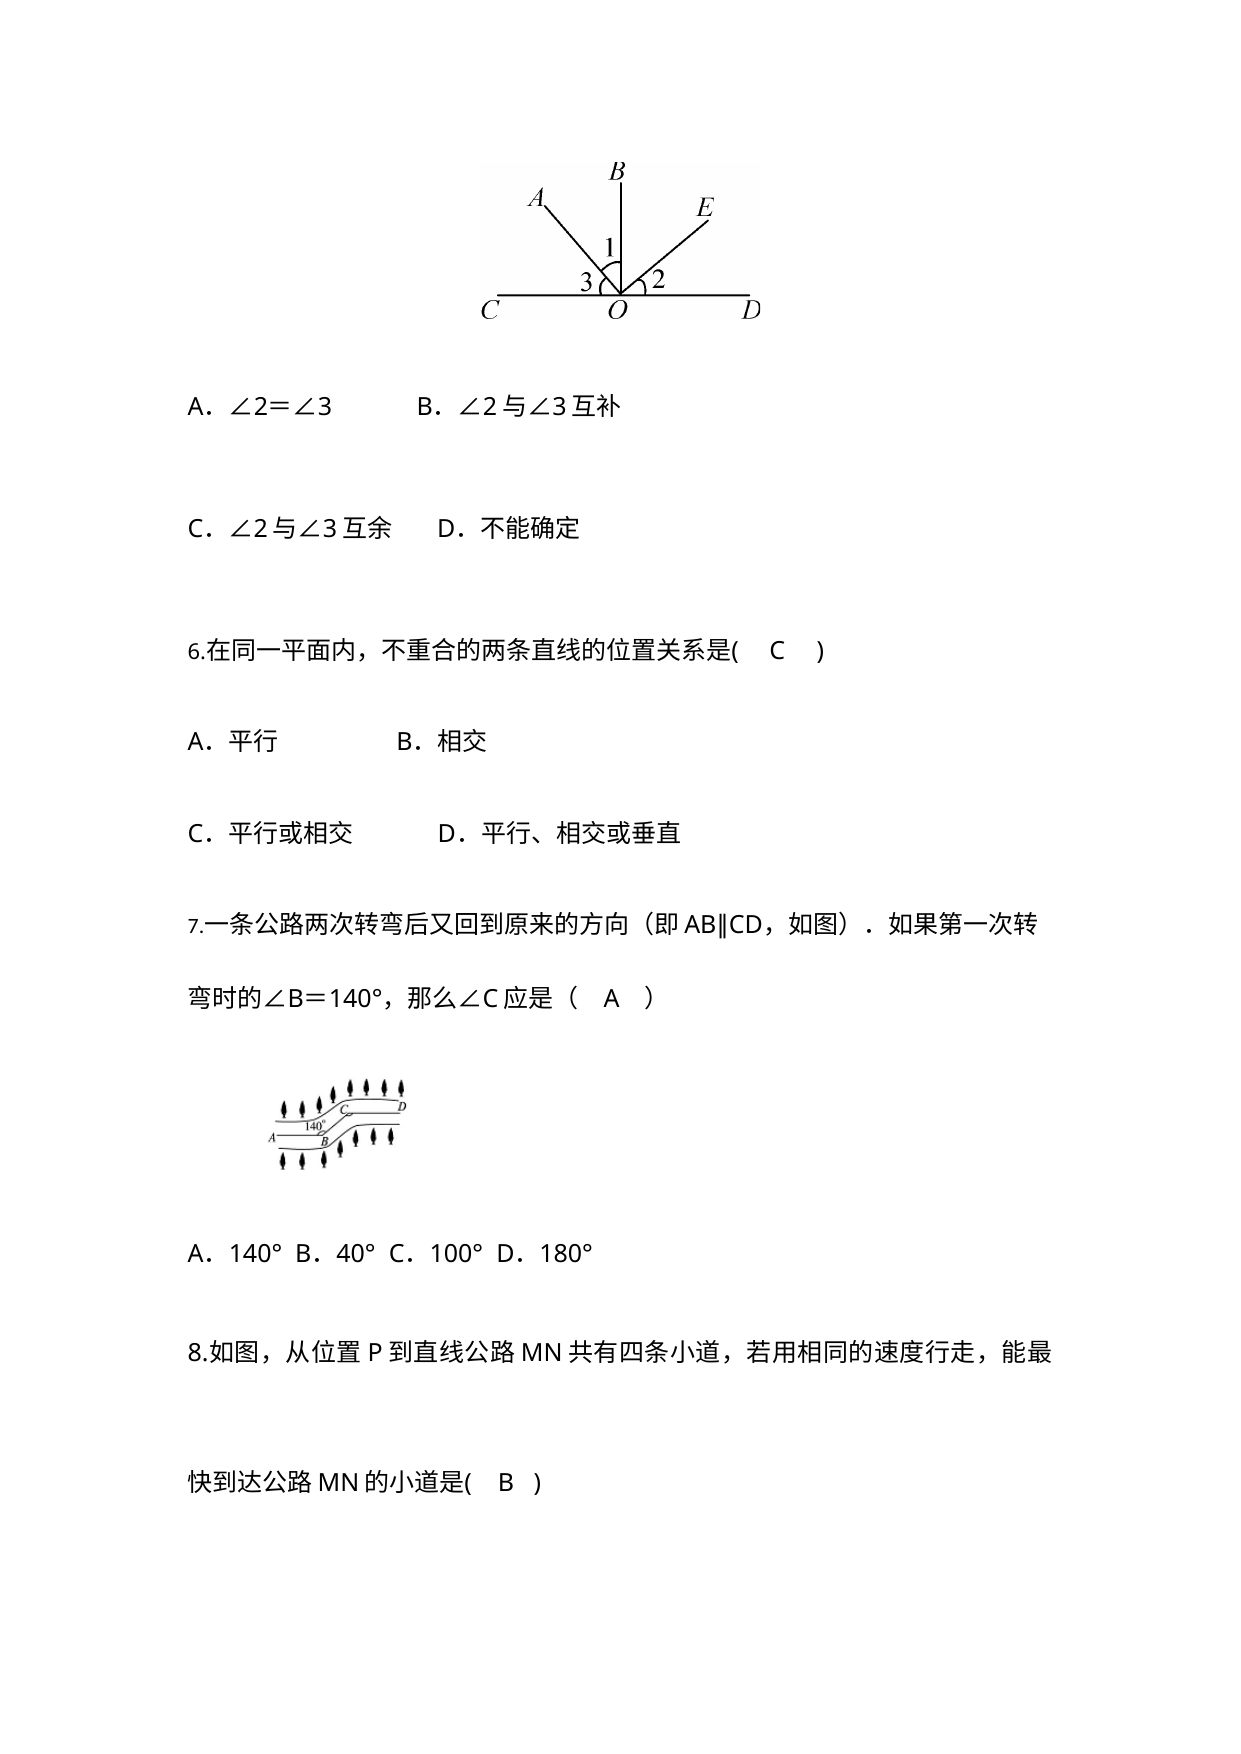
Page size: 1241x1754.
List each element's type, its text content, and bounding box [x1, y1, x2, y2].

text C．平行或相交 D．平行、相交或垂直 [187, 799, 1053, 864]
text A．140° B．40° C．100° D．180° [187, 1219, 1053, 1284]
picture [187, 1055, 525, 1184]
text 6.在同一平面内，不重合的两条直线的位置关系是( C ) [187, 616, 1053, 681]
picture [480, 162, 761, 319]
text 7.一条公路两次转弯后又回到原来的方向（即AB∥CD，如图）．如果第一次转弯时的∠B＝140°，那么∠C应是（ A ） [187, 890, 1053, 1029]
text C．∠2与∠3互余 D．不能确定 [187, 494, 1053, 559]
text A．∠2＝∠3 B．∠2与∠3互补 [187, 372, 1053, 437]
text A．平行 B．相交 [187, 707, 1053, 772]
text 8.如图，从位置P到直线公路MN共有四条小道，若用相同的速度行走，能最快到达公路MN的小道是( B ) [187, 1318, 1053, 1513]
